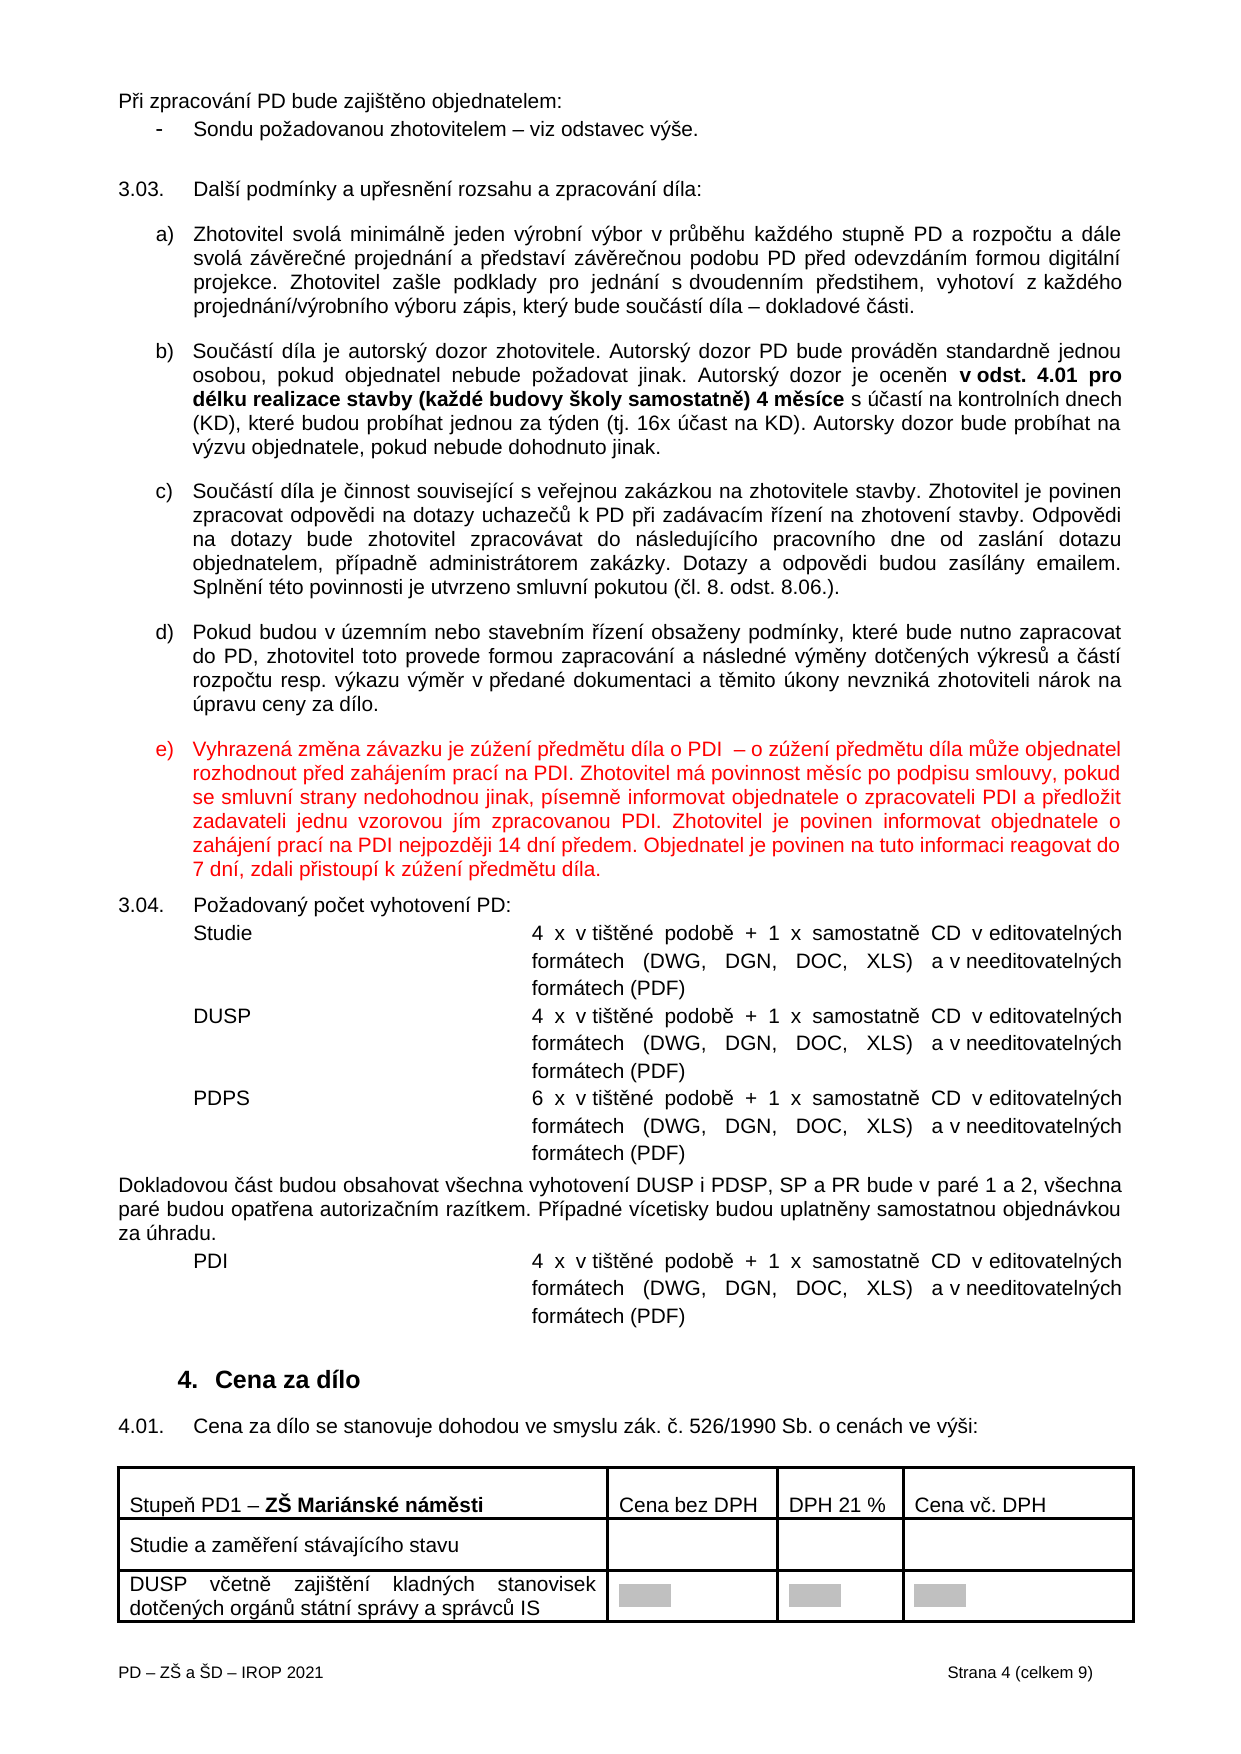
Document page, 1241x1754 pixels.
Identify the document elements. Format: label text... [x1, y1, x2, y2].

table_cell [609, 1572, 776, 1619]
text Součástí díla je činnost související s veřejnou zakázkou na zhotovitele stavby. Zhotovitel je povinen zpracovat odpovědi na dotazy uchazečů k PD při zadávacím řízení na zhotovení stavby. Odpovědi na dotazy bude zhotovitel zpracovávat do následujícího pracovního dne od zaslání dotazu objednatelem, případně administrátorem zakázky. Dotazy a odpovědi budou zasílány emailem. Splnění této povinnosti je utvrzeno smluvní pokutou (čl. 8. odst. 8.06.). [155, 479, 1122, 599]
table_cell DUSP včetně zajištění kladných stanovisek dotčených orgánů státní správy a správců IS [120, 1572, 606, 1619]
text Při zpracování PD bude zajištěno objednatelem: [118, 89, 1122, 113]
text Dokladovou část budou obsahovat všechna vyhotovení DUSP i PDSP, SP a PR bude v paré 1 a 2, všechna paré budou opatřena autorizačním razítkem. Případné vícetisky budou uplatněny samostatnou objednávkou za úhradu. [118, 1173, 1122, 1244]
table_header Cena bez DPH [609, 1469, 776, 1517]
table_header Cena vč. DPH [905, 1469, 1132, 1517]
table_cell [609, 1520, 776, 1568]
subtitle Požadovaný počet vyhotovení PD: [118, 893, 1122, 917]
table_cell Studie a zaměření stávajícího stavu [120, 1520, 606, 1568]
table_header Stupeň PD1 – ZŠ Mariánské náměsti [120, 1469, 606, 1517]
text Součástí díla je autorský dozor zhotovitele. Autorský dozor PD bude prováděn standardně jednou osobou, pokud objednatel nebude požadovat jinak. Autorský dozor je oceněn v odst. 4.01 pro délku realizace stavby (každé budovy školy samostatně) 4 měsíce s účastí na kontrolních dnech (KD), které budou probíhat jednou za týden (tj. 16x účast na KD). Autorsky dozor bude probíhat na výzvu objednatele, pokud nebude dohodnuto jinak. [155, 339, 1122, 458]
table_cell [905, 1520, 1132, 1568]
text Studie 4 x v tištěné podobě + 1 x samostatně CD v editovatelných formátech (DWG, DGN, DOC, XLS) a v needitovatelných formátech (PDF) [193, 921, 1122, 1000]
list Sondu požadovanou zhotovitelem – viz odstavec výše. [156, 117, 1122, 141]
subtitle Cena za dílo se stanovuje dohodou ve smyslu zák. č. 526/1990 Sb. o cenách ve výši: [118, 1414, 1122, 1438]
table_header DPH 21 % [779, 1469, 902, 1517]
text Vyhrazená změna závazku je zúžení předmětu díla o PDI – o zúžení předmětu díla může objednatel rozhodnout před zahájením prací na PDI. Zhotovitel má povinnost měsíc po podpisu smlouvy, pokud se smluvní strany nedohodnou jinak, písemně informovat objednatele o zpracovateli PDI a předložit zadavateli jednu vzorovou jím zpracovanou PDI. Zhotovitel je povinen informovat objednatele o zahájení prací na PDI nejpozději 14 dní předem. Objednatel je povinen na tuto informaci reagovat do 7 dní, zdali přistoupí k zúžení předmětu díla. [155, 737, 1122, 880]
text PDPS 6 x v tištěné podobě + 1 x samostatně CD v editovatelných formátech (DWG, DGN, DOC, XLS) a v needitovatelných formátech (PDF) [193, 1086, 1122, 1165]
text DUSP 4 x v tištěné podobě + 1 x samostatně CD v editovatelných formátech (DWG, DGN, DOC, XLS) a v needitovatelných formátech (PDF) [193, 1003, 1122, 1082]
table_cell [779, 1572, 902, 1619]
list Zhotovitel svolá minimálně jeden výrobní výbor v průběhu každého stupně PD a rozpočtu a dále svolá závěrečné projednání a představí závěrečnou podobu PD před odevzdáním formou digitální projekce. Zhotovitel zašle podklady pro jednání s dvoudenním předstihem, vyhotoví z každého projednání/výrobního výboru zápis, který bude součástí díla – dokladové části. [156, 222, 1122, 318]
subtitle Další podmínky a upřesnění rozsahu a zpracování díla: [118, 177, 1122, 201]
table_cell [779, 1520, 902, 1568]
text Pokud budou v územním nebo stavebním řízení obsaženy podmínky, které bude nutno zapracovat do PD, zhotovitel toto provede formou zapracování a následné výměny dotčených výkresů a částí rozpočtu resp. výkazu výměr v předané dokumentaci a těmito úkony nevzniká zhotoviteli nárok na úpravu ceny za dílo. [155, 620, 1122, 716]
subtitle Cena za dílo [177, 1364, 1122, 1393]
table_cell [905, 1572, 1132, 1619]
text PDI 4 x v tištěné podobě + 1 x samostatně CD v editovatelných formátech (DWG, DGN, DOC, XLS) a v needitovatelných formátech (PDF) [193, 1249, 1122, 1328]
